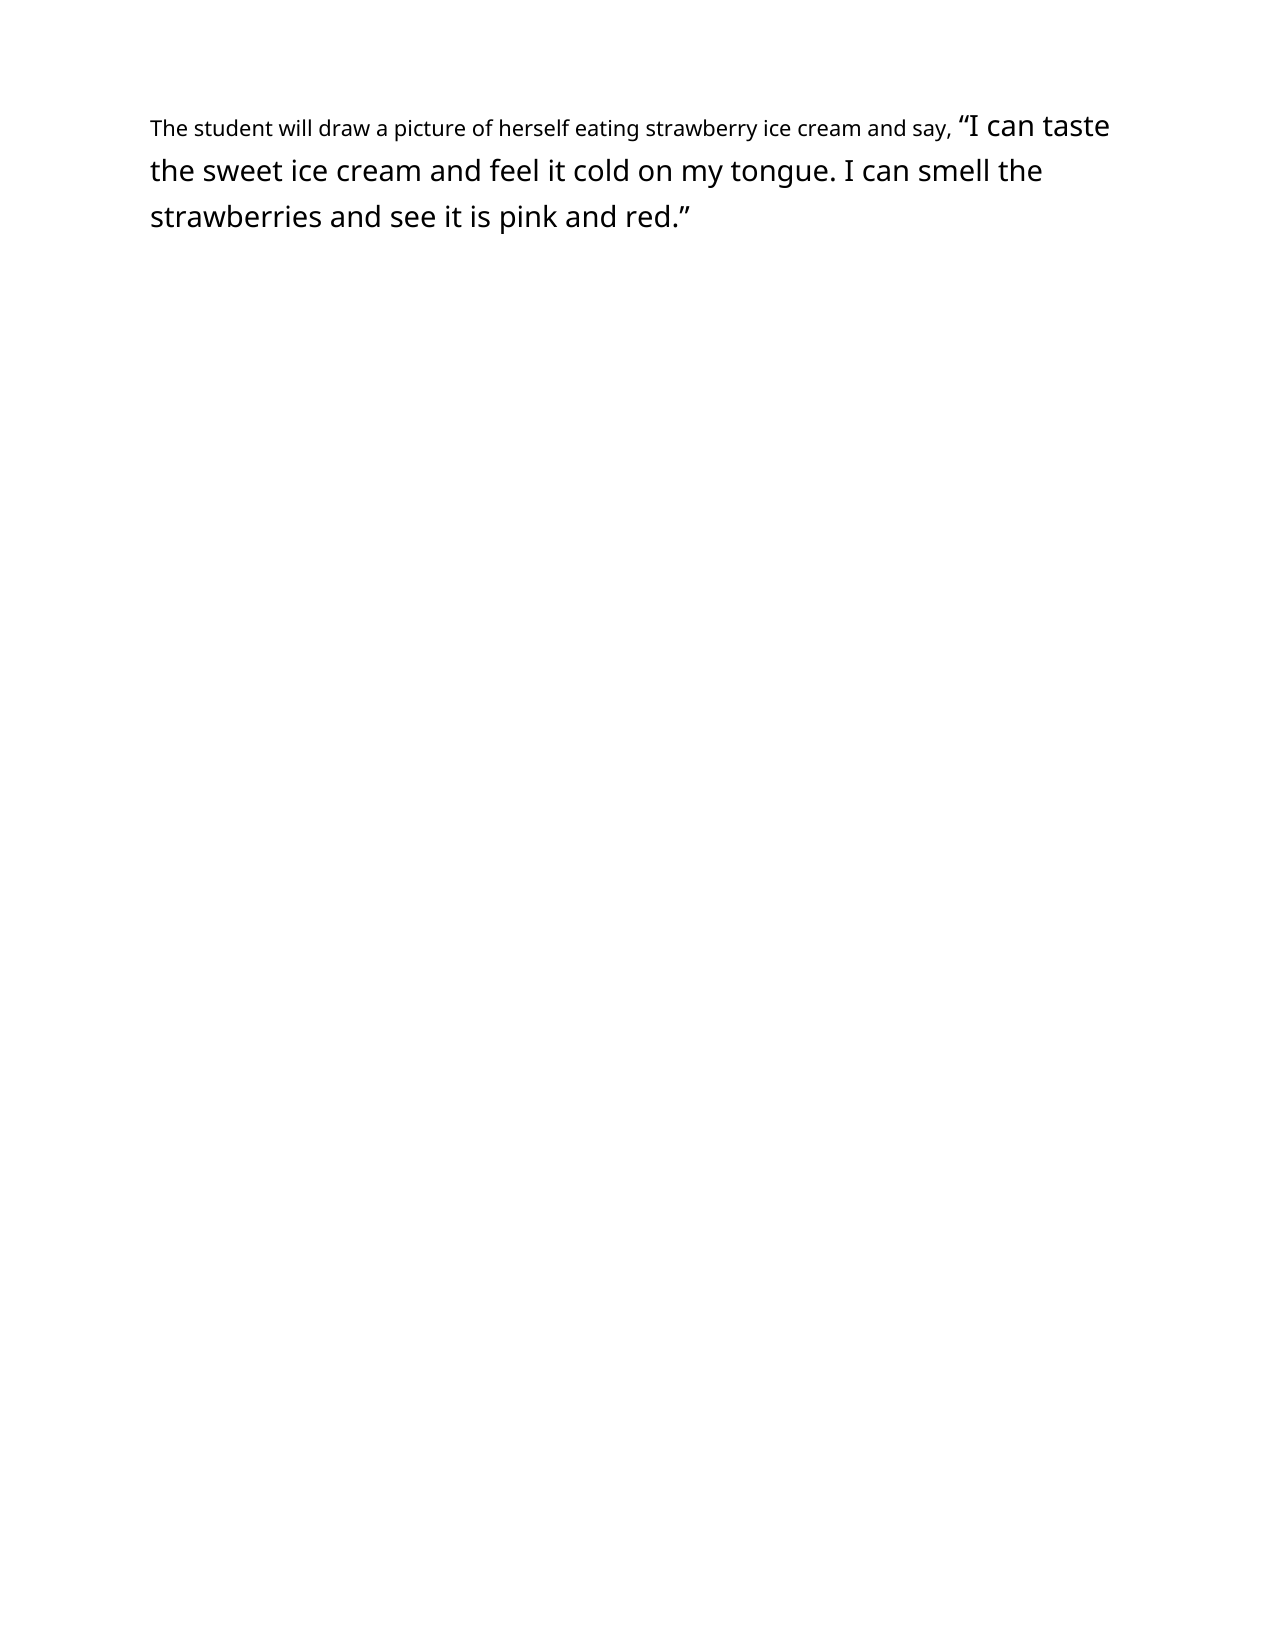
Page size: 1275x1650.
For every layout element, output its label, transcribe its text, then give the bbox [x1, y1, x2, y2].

text The student will draw a picture of herself eating strawberry ice cream and say, “I can taste the sweet ice cream and feel it cold on my tongue. I can smell the strawberries and see it is pink and red.” [150, 105, 1125, 236]
